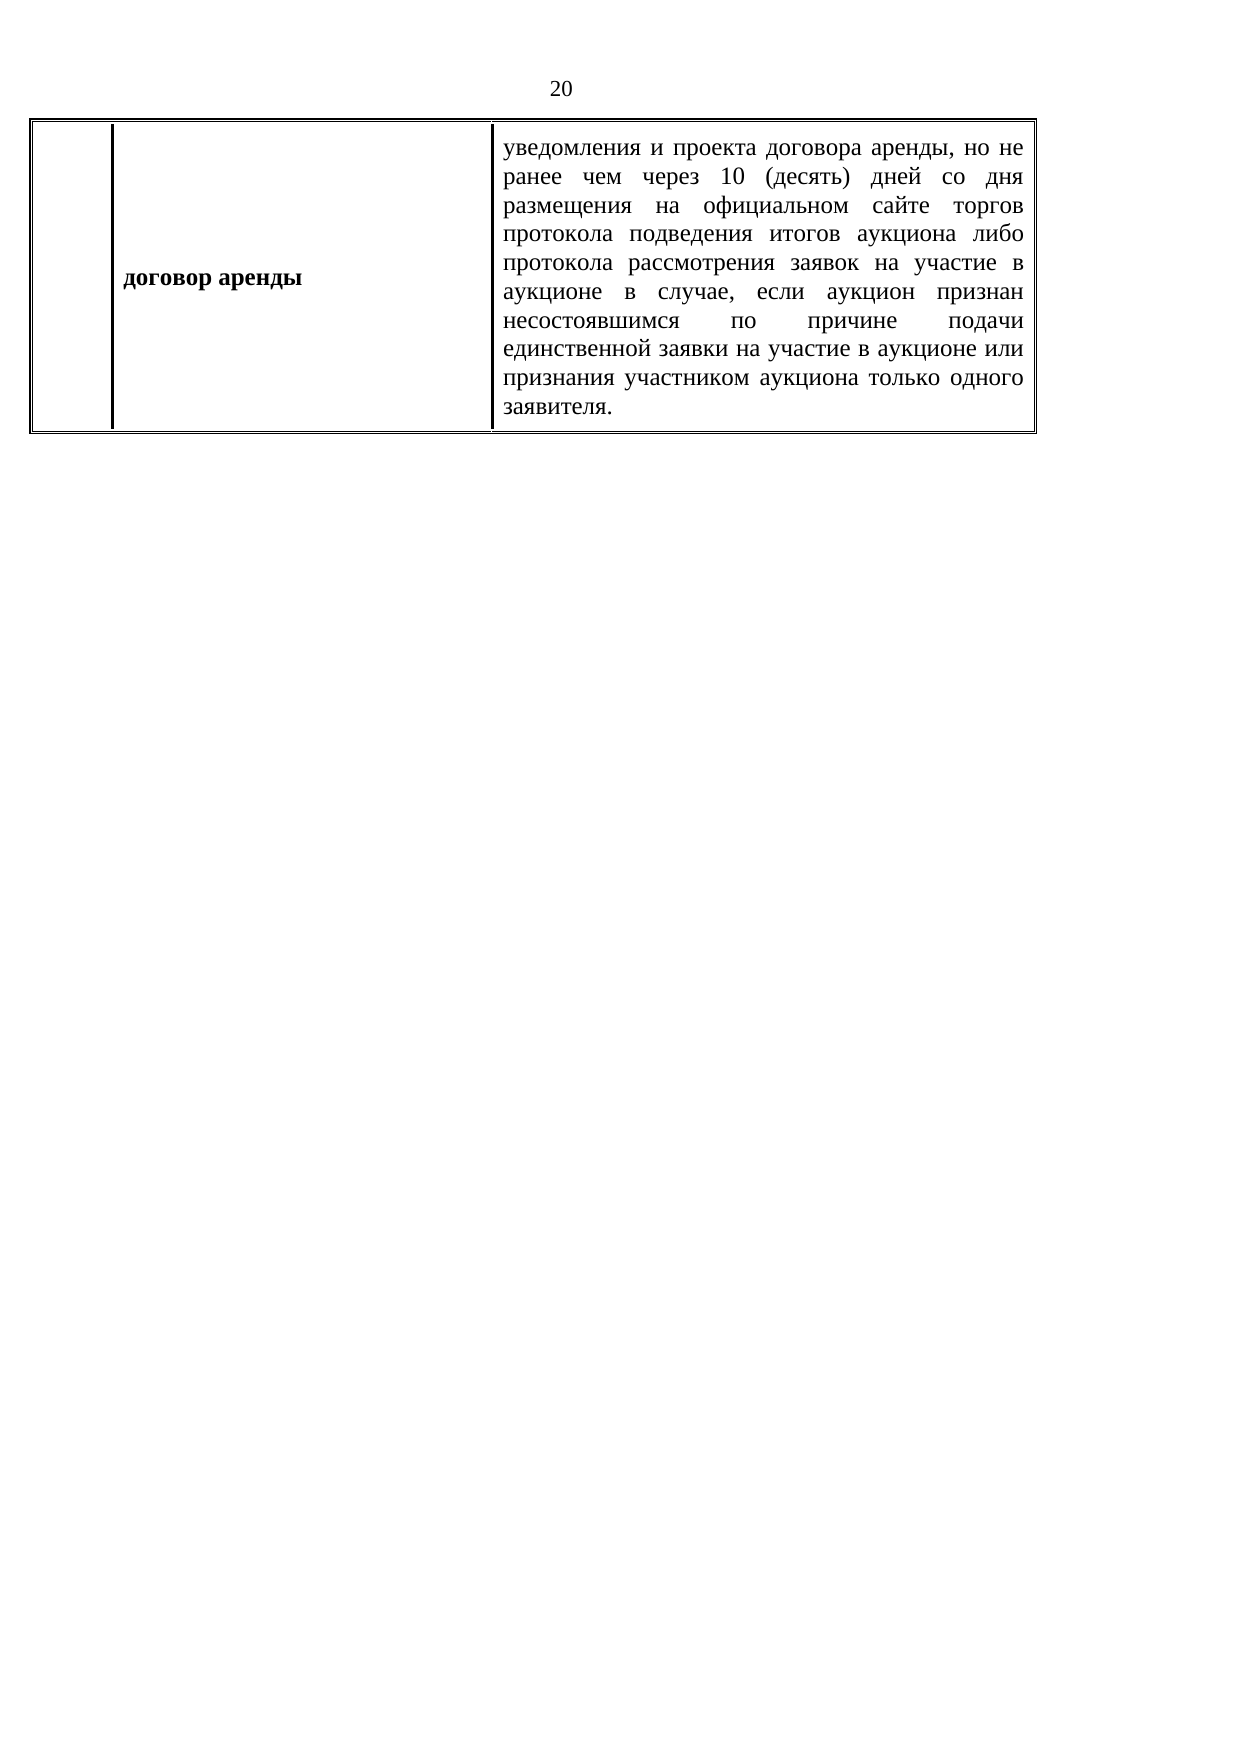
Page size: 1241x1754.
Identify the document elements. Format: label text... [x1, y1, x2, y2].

table_cell 9. [33, 122, 112, 431]
